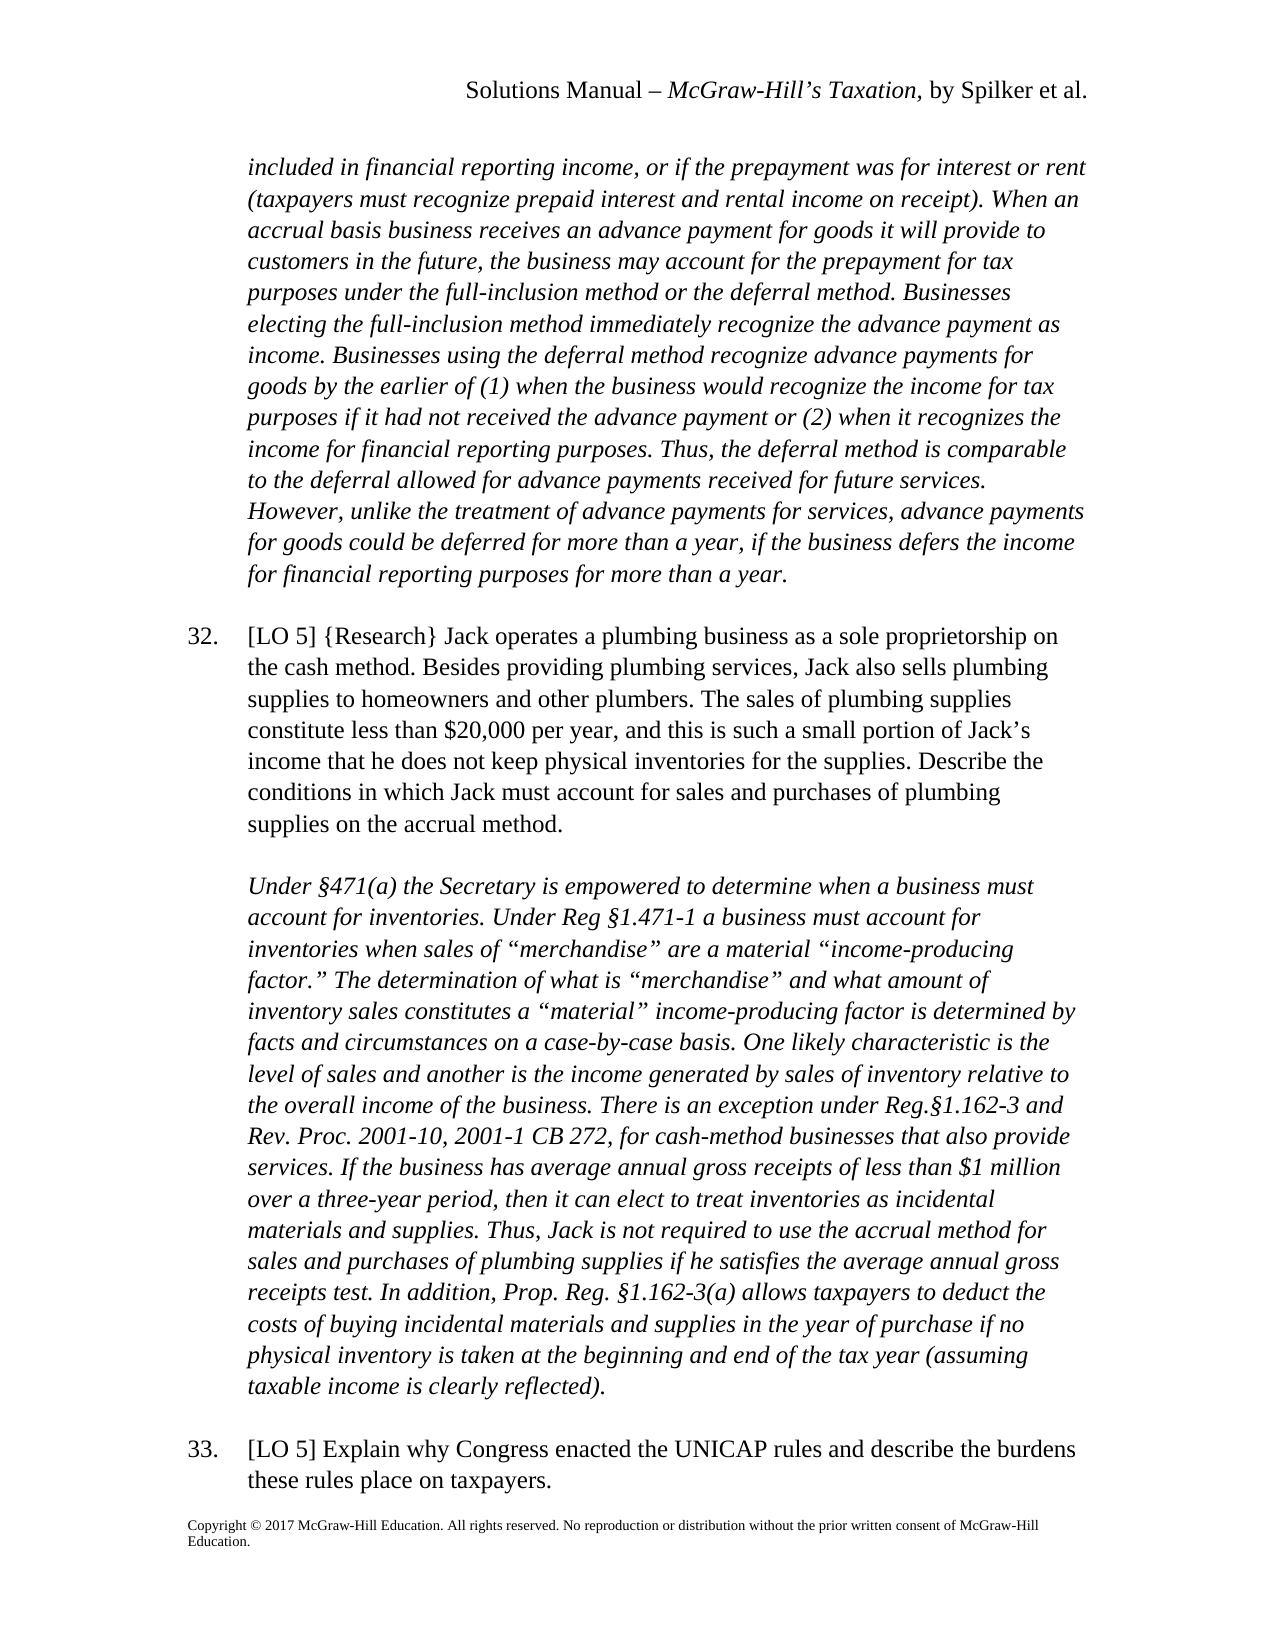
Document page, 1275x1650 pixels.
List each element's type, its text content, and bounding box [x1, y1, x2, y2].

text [187, 150, 1087, 587]
text Under §471(a) the Secretary is empowered to determine when a business must account for inventories. Under Reg §1.471-1 a business must account for inventories when sales of “merchandise” are a material “income-producing factor.” The determination of what is “merchandise” and what amount of inventory sales constitutes a “material” income-producing factor is determined by facts and circumstances on a case-by-case basis. One likely characteristic is the level of sales and another is the income generated by sales of inventory relative to the overall income of the business. There is an exception under Reg.§1.162-3 and Rev. Proc. 2001-10, 2001-1 CB 272, for cash-method businesses that also provide services. If the business has average annual gross receipts of less than $1 million over a three-year period, then it can elect to treat inventories as incidental materials and supplies. Thus, Jack is not required to use the accrual method for sales and purchases of plumbing supplies if he satisfies the average annual gross receipts test. In addition, Prop. Reg. §1.162-3(a) allows taxpayers to deduct the costs of buying incidental materials and supplies in the year of purchase if no physical inventory is taken at the beginning and end of the tax year (assuming taxable income is clearly reflected). [187, 869, 1087, 1400]
text 32. [LO 5] {Research} Jack operates a plumbing business as a sole proprietorship on the cash method. Besides providing plumbing services, Jack also sells plumbing supplies to homeowners and other plumbers. The sales of plumbing supplies constitute less than $20,000 per year, and this is such a small portion of Jack’s income that he does not keep physical inventories for the supplies. Describe the conditions in which Jack must account for sales and purchases of plumbing supplies on the accrual method. [187, 619, 1087, 837]
text 33. [LO 5] Explain why Congress enacted the UNICAP rules and describe the burdens these rules place on taxpayers. [187, 1431, 1087, 1494]
